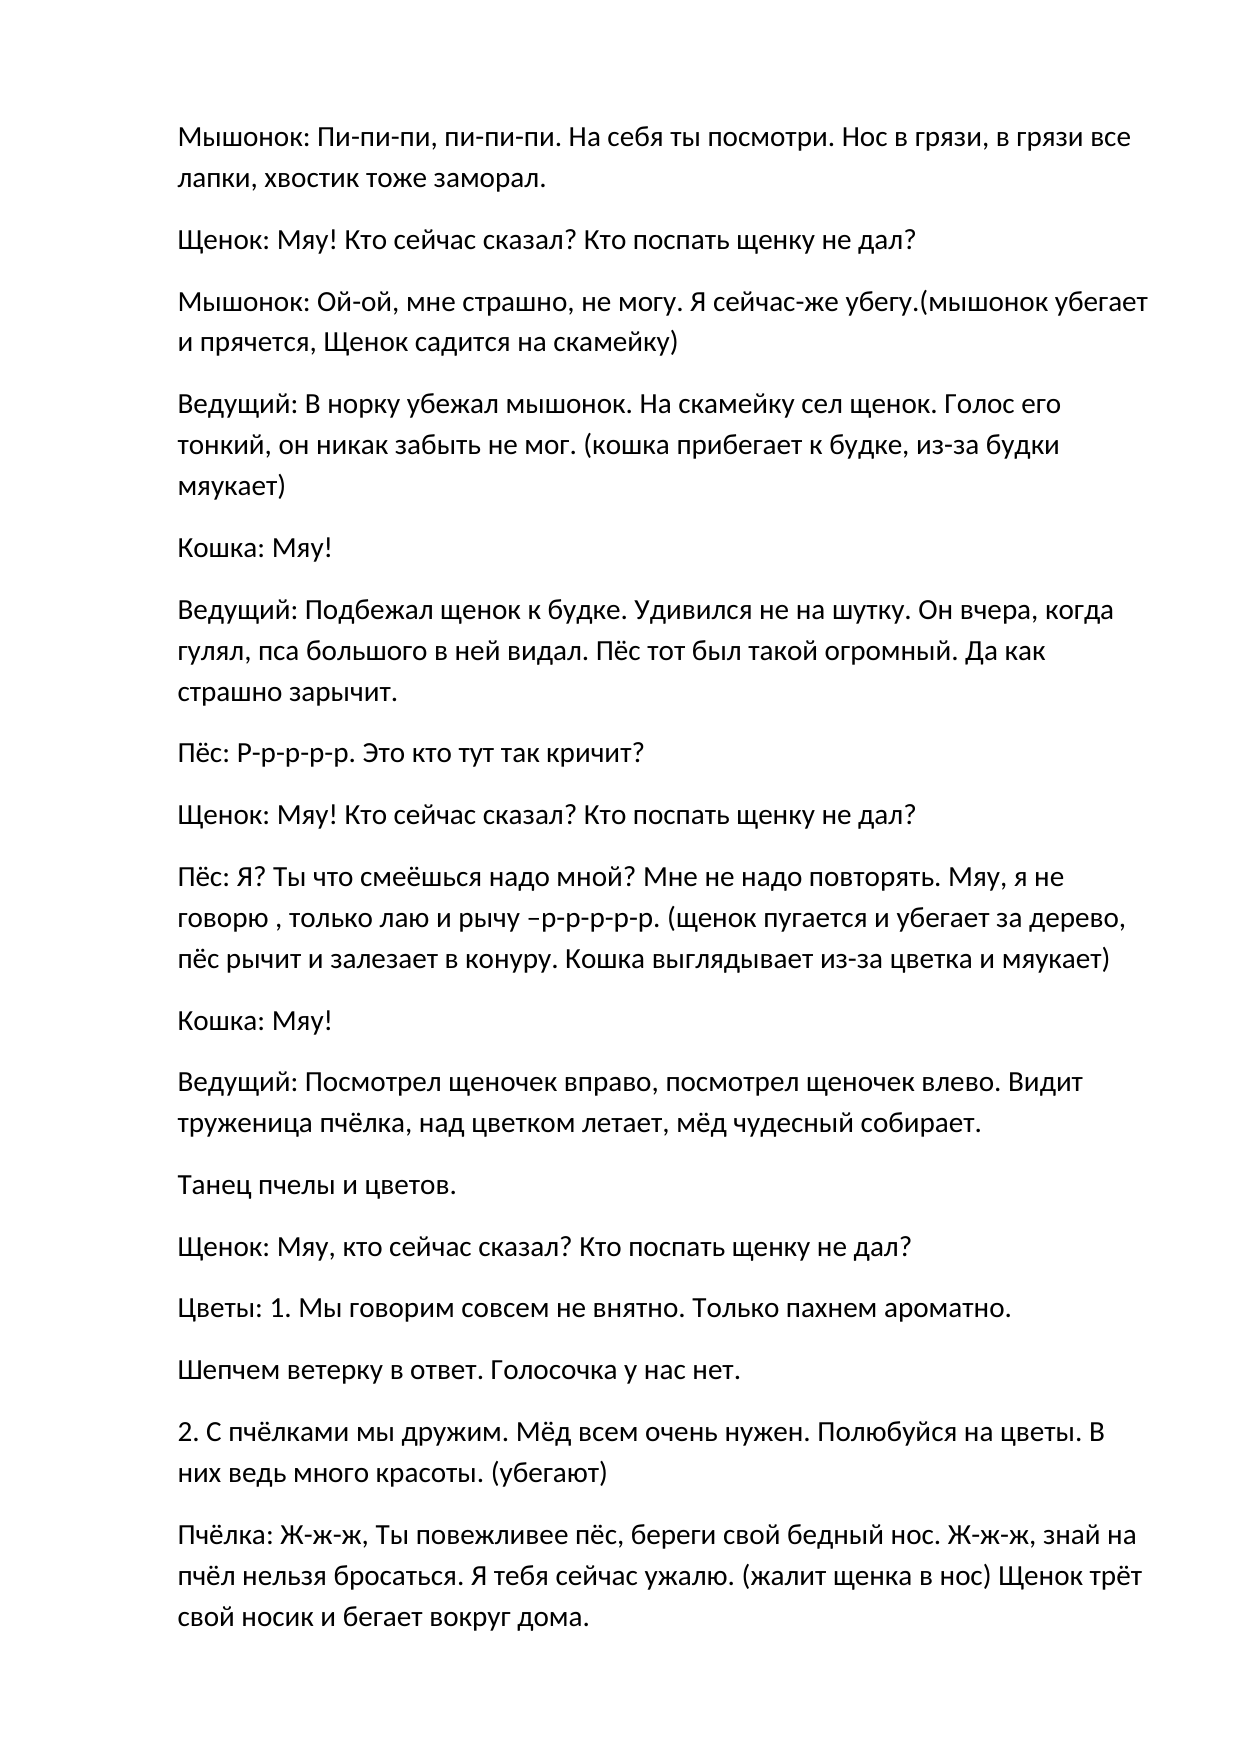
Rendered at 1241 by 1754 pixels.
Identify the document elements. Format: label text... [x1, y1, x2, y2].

text Пёс: Р-р-р-р-р. Это кто тут так кричит? [177, 734, 1152, 770]
text Мышонок: Ой-ой, мне страшно, не могу. Я сейчас-же убегу.(мышонок убегает и прячется, Щенок садится на скамейку) [177, 283, 1152, 359]
text Кошка: Мяу! [177, 529, 1152, 564]
text Танец пчелы и цветов. [177, 1166, 1152, 1202]
text Шепчем ветерку в ответ. Голосочка у нас нет. [177, 1351, 1152, 1387]
text Мышонок: Пи-пи-пи, пи-пи-пи. На себя ты посмотри. Нос в грязи, в грязи все лапки, хвостик тоже заморал. [177, 118, 1152, 195]
text Цветы: 1. Мы говорим совсем не внятно. Только пахнем ароматно. [177, 1289, 1152, 1325]
text Ведущий: Посмотрел щеночек вправо, посмотрел щеночек влево. Видит труженица пчёлка, над цветком летает, мёд чудесный собирает. [177, 1063, 1152, 1140]
text 2. С пчёлками мы дружим. Мёд всем очень нужен. Полюбуйся на цветы. В них ведь много красоты. (убегают) [177, 1413, 1152, 1490]
text Щенок: Мяу, кто сейчас сказал? Кто поспать щенку не дал? [177, 1228, 1152, 1263]
text Щенок: Мяу! Кто сейчас сказал? Кто поспать щенку не дал? [177, 221, 1152, 256]
text Кошка: Мяу! [177, 1002, 1152, 1037]
text Пёс: Я? Ты что смеёшься надо мной? Мне не надо повторять. Мяу, я не говорю , только лаю и рычу –р-р-р-р-р. (щенок пугается и убегает за дерево, пёс рычит и залезает в конуру. Кошка выглядывает из-за цветка и мяукает) [177, 858, 1152, 975]
text Пчёлка: Ж-ж-ж, Ты повежливее пёс, береги свой бедный нос. Ж-ж-ж, знай на пчёл нельзя бросаться. Я тебя сейчас ужалю. (жалит щенка в нос) Щенок трёт свой носик и бегает вокруг дома. [177, 1516, 1152, 1633]
text Ведущий: В норку убежал мышонок. На скамейку сел щенок. Голос его тонкий, он никак забыть не мог. (кошка прибегает к будке, из-за будки мяукает) [177, 385, 1152, 503]
text Щенок: Мяу! Кто сейчас сказал? Кто поспать щенку не дал? [177, 796, 1152, 832]
text Ведущий: Подбежал щенок к будке. Удивился не на шутку. Он вчера, когда гулял, пса большого в ней видал. Пёс тот был такой огромный. Да как страшно зарычит. [177, 591, 1152, 708]
